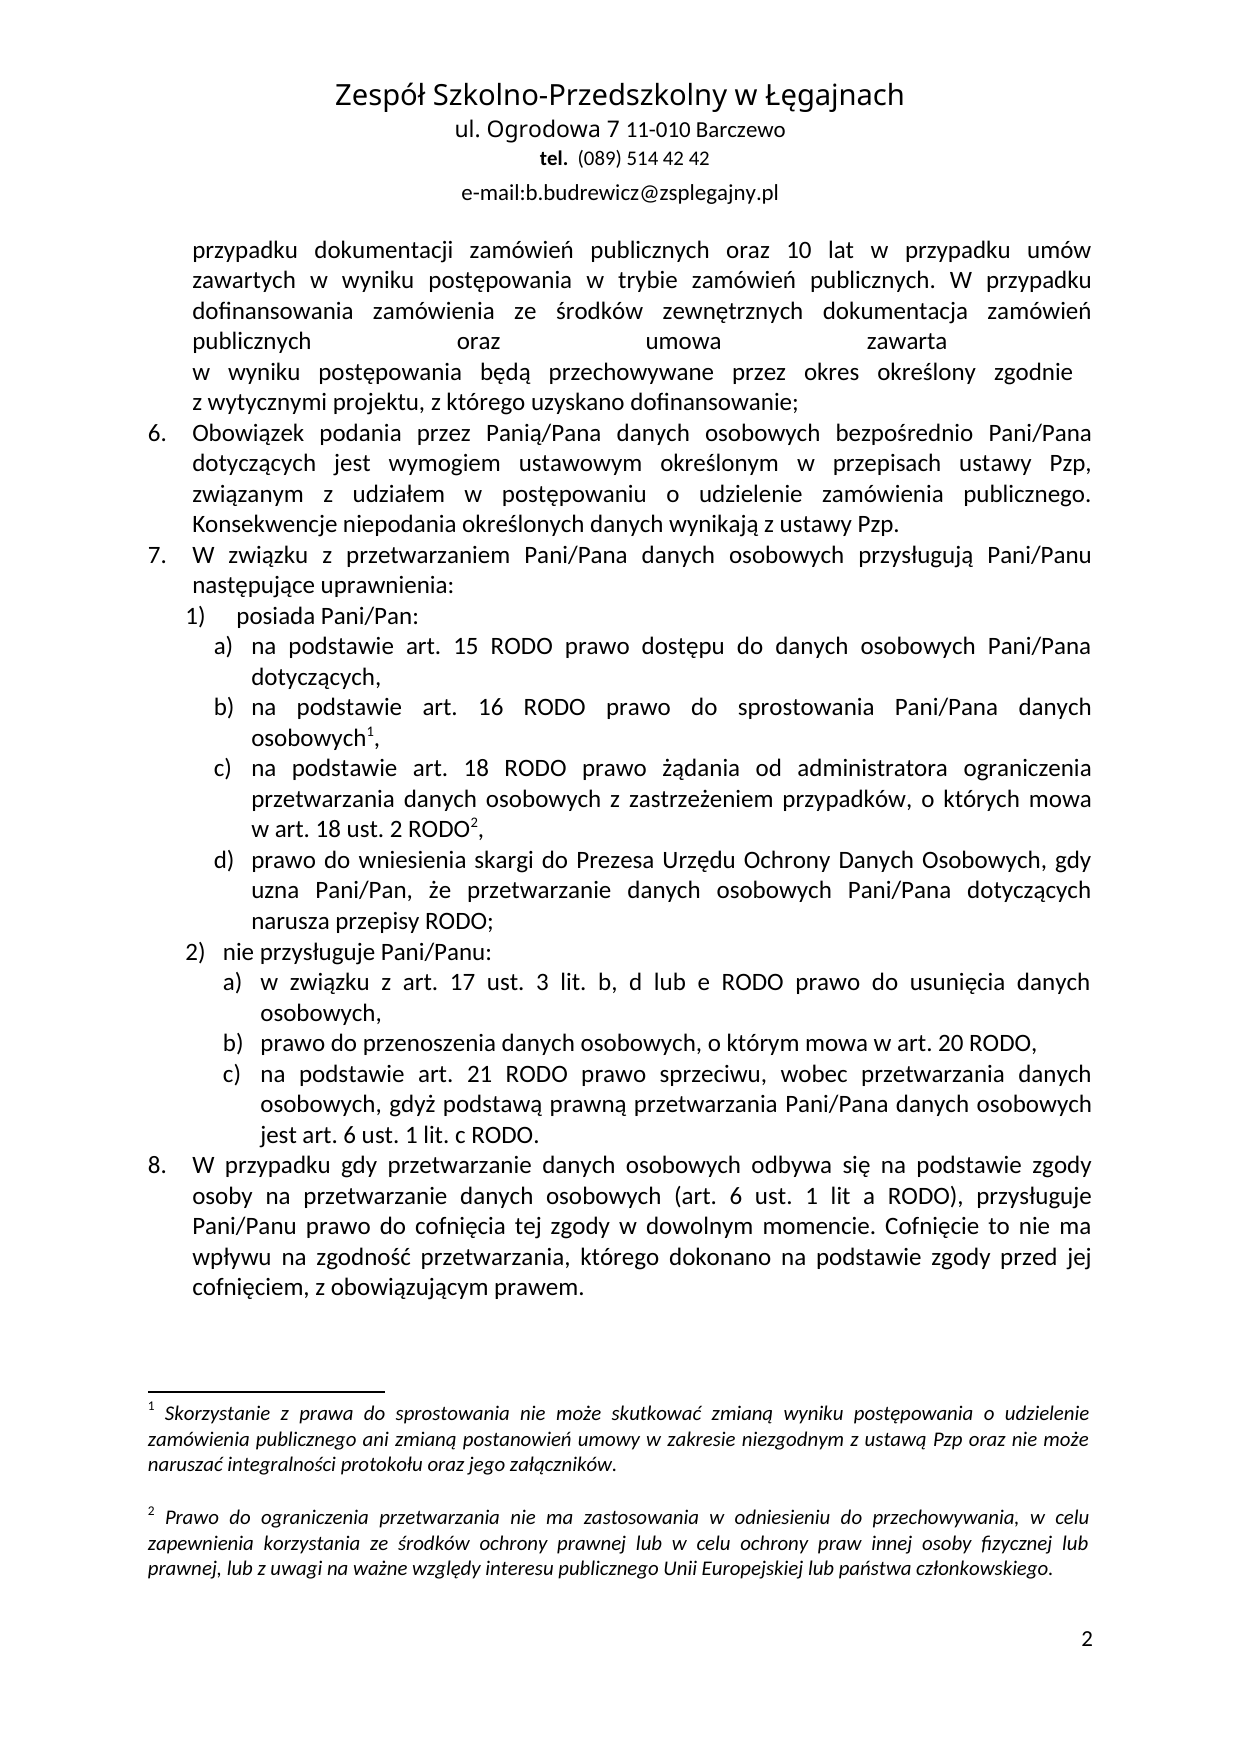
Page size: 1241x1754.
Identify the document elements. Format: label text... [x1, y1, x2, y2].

list prawo do wniesienia skargi do Prezesa Urzędu Ochrony Danych Osobowych, gdy uzna Pani/Pan, że przetwarzanie danych osobowych Pani/Pana dotyczących narusza przepisy RODO; [213, 844, 1093, 936]
list nie przysługuje Pani/Panu: [185, 936, 1093, 966]
list na podstawie art. 16 RODO prawo do sprostowania Pani/Pana danych osobowych, [213, 692, 1093, 753]
list Obowiązek podania przez Panią/Pana danych osobowych bezpośrednio Pani/Pana dotyczących jest wymogiem ustawowym określonym w przepisach ustawy Pzp, związanym z udziałem w postępowaniu o udzielenie zamówienia publicznego. Konsekwencje niepodania określonych danych wynikają z ustawy Pzp. [148, 417, 1093, 539]
list posiada Pani/Pan: [185, 600, 1093, 631]
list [148, 234, 1093, 417]
list prawo do przenoszenia danych osobowych, o którym mowa w art. 20 RODO, [223, 1027, 1093, 1058]
list na podstawie art. 18 RODO prawo żądania od administratora ograniczenia przetwarzania danych osobowych z zastrzeżeniem przypadków, o których mowa w art. 18 ust. 2 RODO, [213, 753, 1093, 844]
list w związku z art. 17 ust. 3 lit. b, d lub e RODO prawo do usunięcia danych osobowych, [223, 966, 1093, 1027]
list na podstawie art. 21 RODO prawo sprzeciwu, wobec przetwarzania danych osobowych, gdyż podstawą prawną przetwarzania Pani/Pana danych osobowych jest art. 6 ust. 1 lit. c RODO. [223, 1058, 1093, 1149]
list W związku z przetwarzaniem Pani/Pana danych osobowych przysługują Pani/Panu następujące uprawnienia: [148, 539, 1093, 600]
list W przypadku gdy przetwarzanie danych osobowych odbywa się na podstawie zgody osoby na przetwarzanie danych osobowych (art. 6 ust. 1 lit a RODO), przysługuje Pani/Panu prawo do cofnięcia tej zgody w dowolnym momencie. Cofnięcie to nie ma wpływu na zgodność przetwarzania, którego dokonano na podstawie zgody przed jej cofnięciem, z obowiązującym prawem. [148, 1149, 1093, 1302]
list na podstawie art. 15 RODO prawo dostępu do danych osobowych Pani/Pana dotyczących, [213, 631, 1093, 692]
